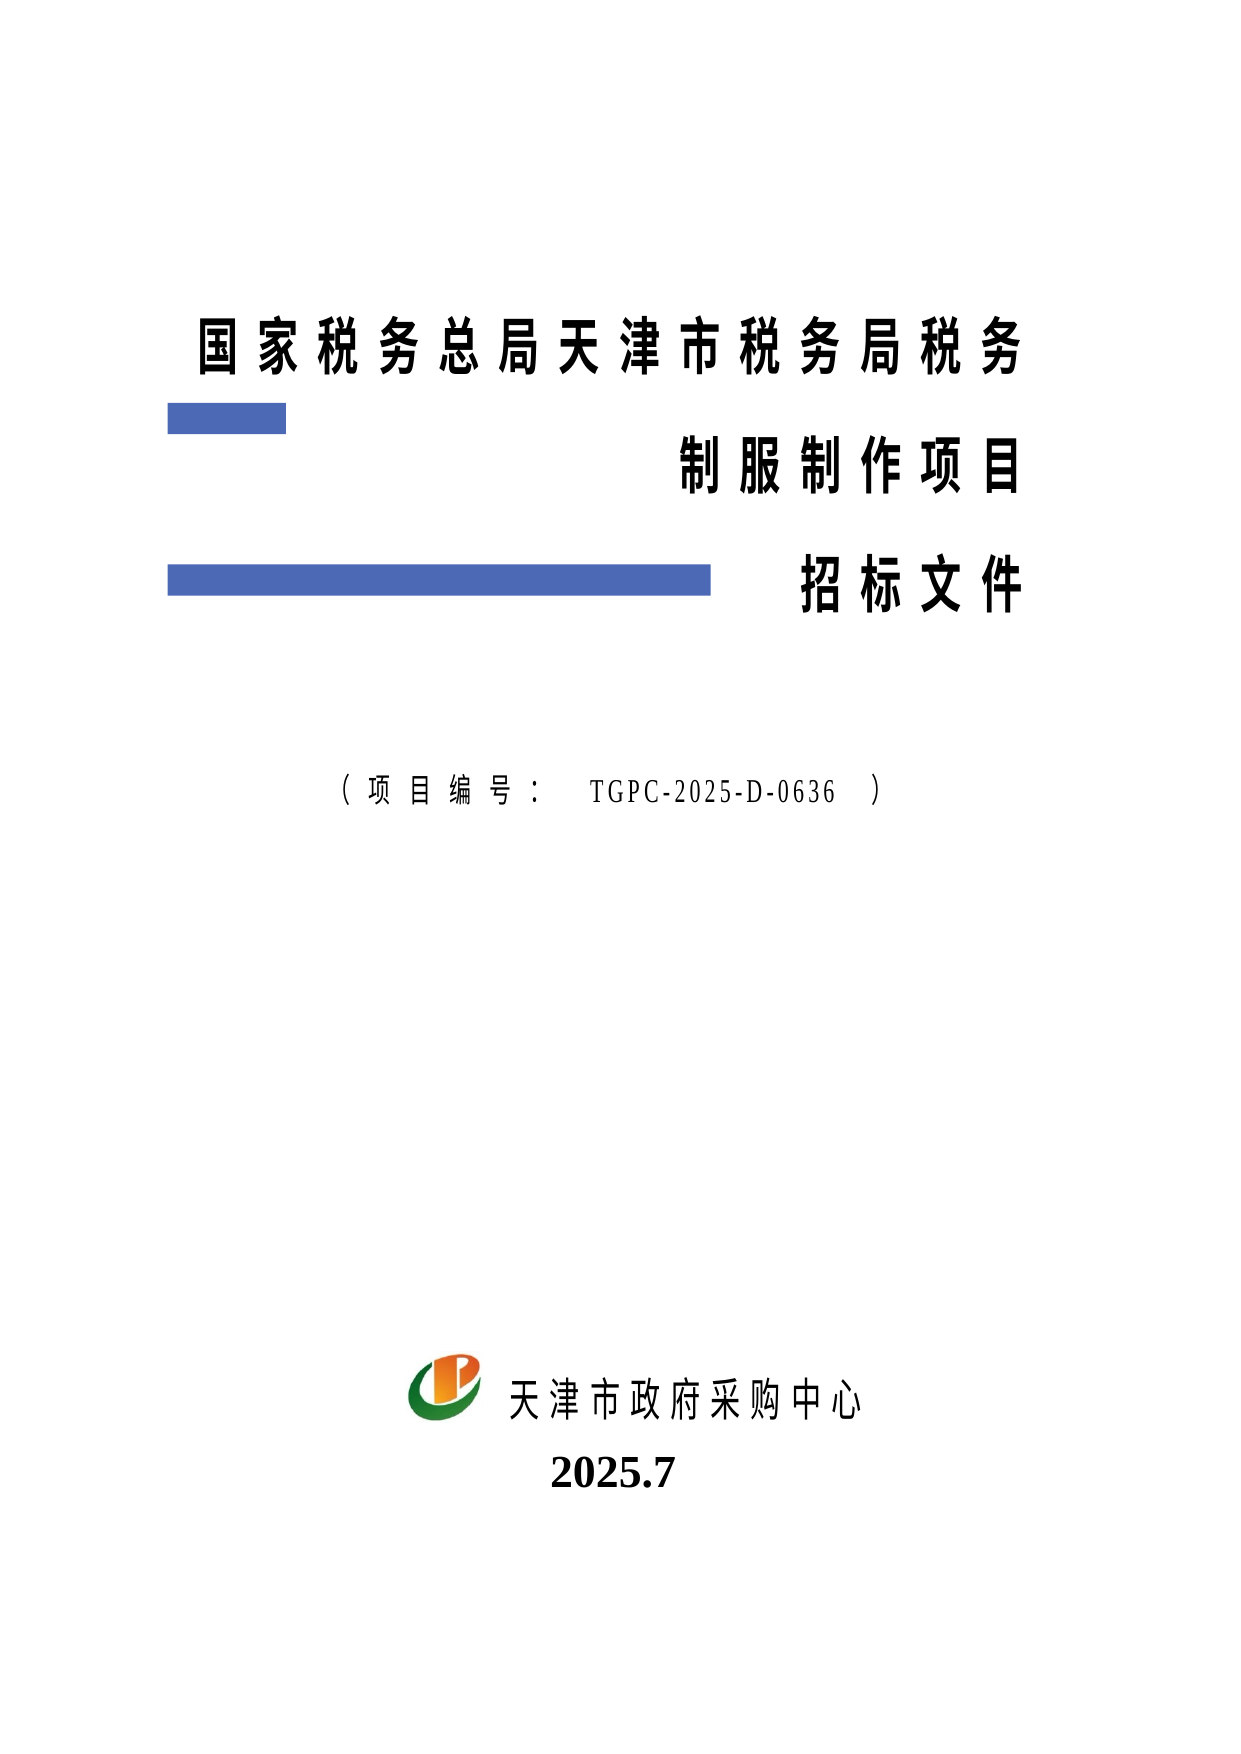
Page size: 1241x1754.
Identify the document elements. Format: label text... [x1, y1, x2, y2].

text 天津市政府采购中心 [188, 1352, 1052, 1441]
picture [404, 1351, 484, 1423]
text 2025.7 [188, 1441, 1052, 1500]
text 招标文件 [188, 521, 1041, 639]
text 国家税务总局天津市税务局税务制服制作项目 [188, 283, 1041, 521]
text （项目编号：TGPC-2025-D-0636） [188, 758, 1052, 818]
